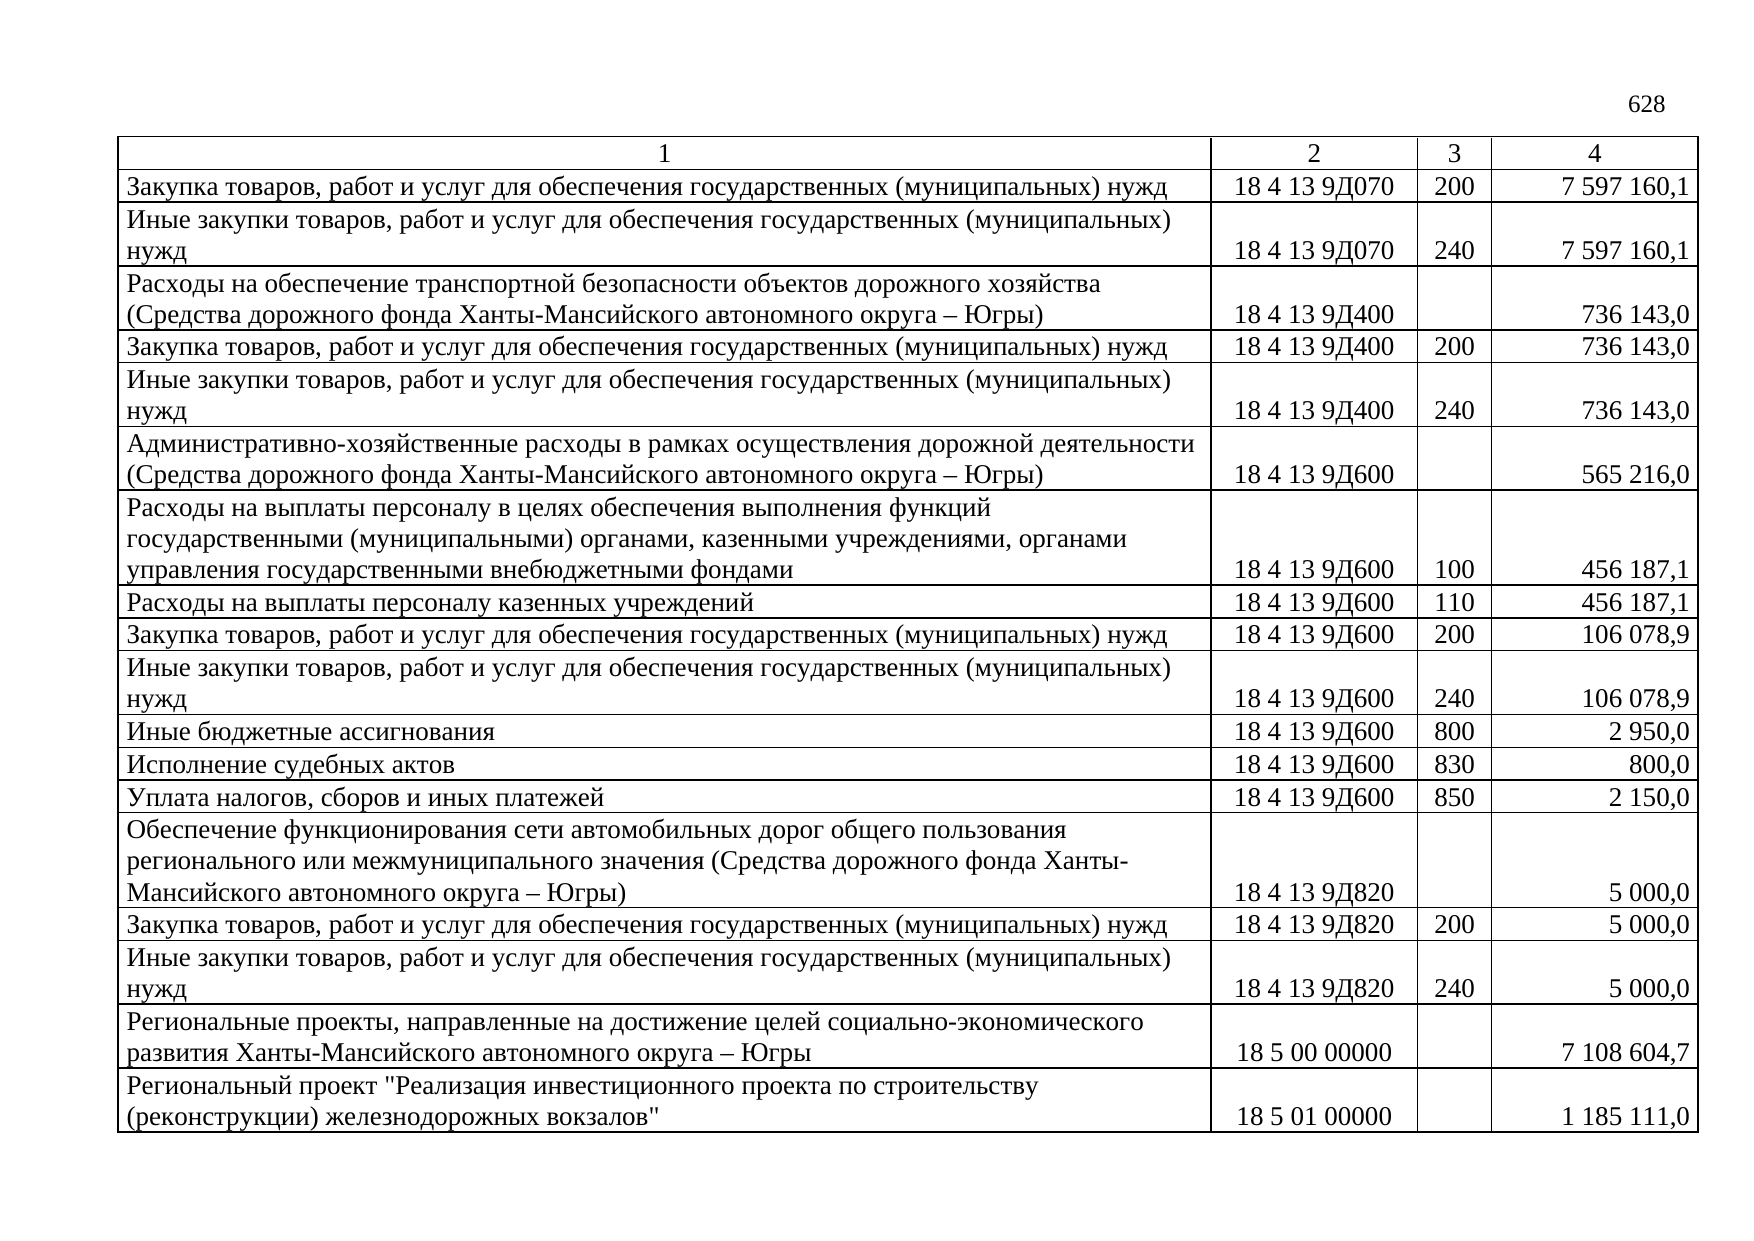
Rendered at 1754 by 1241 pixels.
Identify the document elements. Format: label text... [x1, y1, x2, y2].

table_header 4 [1492, 137, 1697, 168]
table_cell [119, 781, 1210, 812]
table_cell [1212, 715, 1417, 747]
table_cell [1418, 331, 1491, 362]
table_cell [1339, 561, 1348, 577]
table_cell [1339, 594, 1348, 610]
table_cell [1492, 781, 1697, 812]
table_header 1 [119, 137, 1211, 168]
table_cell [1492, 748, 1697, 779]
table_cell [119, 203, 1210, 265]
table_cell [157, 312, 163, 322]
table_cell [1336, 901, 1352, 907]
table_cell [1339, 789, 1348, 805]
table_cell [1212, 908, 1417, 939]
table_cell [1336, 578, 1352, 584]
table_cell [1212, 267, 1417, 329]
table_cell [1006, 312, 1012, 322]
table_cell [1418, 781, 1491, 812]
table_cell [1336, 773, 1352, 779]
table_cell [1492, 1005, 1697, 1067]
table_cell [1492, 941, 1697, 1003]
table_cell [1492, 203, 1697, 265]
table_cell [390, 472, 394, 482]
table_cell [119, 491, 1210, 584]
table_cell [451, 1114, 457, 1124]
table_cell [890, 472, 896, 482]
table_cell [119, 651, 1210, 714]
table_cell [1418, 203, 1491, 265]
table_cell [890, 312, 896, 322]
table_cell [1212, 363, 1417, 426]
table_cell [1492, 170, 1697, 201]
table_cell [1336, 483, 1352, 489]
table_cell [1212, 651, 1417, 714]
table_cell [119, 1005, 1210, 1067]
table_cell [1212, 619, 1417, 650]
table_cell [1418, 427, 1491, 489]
table_header 2 [1212, 137, 1417, 168]
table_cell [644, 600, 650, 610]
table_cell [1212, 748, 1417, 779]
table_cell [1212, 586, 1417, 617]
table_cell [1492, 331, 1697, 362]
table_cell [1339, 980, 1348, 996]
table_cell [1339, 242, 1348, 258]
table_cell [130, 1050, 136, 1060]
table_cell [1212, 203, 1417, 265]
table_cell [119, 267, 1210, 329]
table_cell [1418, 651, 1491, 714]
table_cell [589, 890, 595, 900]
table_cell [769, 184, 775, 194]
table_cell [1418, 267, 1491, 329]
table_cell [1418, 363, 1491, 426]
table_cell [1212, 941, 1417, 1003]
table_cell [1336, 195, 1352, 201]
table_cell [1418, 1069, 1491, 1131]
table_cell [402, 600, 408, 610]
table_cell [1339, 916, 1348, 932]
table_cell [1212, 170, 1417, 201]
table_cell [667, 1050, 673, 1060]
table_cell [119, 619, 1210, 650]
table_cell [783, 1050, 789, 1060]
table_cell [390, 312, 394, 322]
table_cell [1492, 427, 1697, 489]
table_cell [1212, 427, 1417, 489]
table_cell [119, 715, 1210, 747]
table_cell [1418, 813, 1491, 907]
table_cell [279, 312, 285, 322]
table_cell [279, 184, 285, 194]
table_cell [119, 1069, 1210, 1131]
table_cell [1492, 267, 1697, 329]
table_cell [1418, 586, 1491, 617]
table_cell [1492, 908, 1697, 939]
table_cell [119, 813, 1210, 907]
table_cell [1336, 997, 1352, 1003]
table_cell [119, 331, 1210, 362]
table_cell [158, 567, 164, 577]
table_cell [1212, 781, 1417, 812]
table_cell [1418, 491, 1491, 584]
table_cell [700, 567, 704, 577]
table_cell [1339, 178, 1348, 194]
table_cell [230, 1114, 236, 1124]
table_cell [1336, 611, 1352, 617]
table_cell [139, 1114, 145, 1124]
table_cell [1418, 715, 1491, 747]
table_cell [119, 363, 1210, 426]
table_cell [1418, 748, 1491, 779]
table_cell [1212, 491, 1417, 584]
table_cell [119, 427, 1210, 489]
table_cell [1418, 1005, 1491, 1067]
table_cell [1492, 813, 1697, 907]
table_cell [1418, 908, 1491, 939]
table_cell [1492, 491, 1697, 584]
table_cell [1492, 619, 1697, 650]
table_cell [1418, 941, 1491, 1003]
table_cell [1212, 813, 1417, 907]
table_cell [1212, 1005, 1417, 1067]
table_header 3 [1418, 137, 1491, 168]
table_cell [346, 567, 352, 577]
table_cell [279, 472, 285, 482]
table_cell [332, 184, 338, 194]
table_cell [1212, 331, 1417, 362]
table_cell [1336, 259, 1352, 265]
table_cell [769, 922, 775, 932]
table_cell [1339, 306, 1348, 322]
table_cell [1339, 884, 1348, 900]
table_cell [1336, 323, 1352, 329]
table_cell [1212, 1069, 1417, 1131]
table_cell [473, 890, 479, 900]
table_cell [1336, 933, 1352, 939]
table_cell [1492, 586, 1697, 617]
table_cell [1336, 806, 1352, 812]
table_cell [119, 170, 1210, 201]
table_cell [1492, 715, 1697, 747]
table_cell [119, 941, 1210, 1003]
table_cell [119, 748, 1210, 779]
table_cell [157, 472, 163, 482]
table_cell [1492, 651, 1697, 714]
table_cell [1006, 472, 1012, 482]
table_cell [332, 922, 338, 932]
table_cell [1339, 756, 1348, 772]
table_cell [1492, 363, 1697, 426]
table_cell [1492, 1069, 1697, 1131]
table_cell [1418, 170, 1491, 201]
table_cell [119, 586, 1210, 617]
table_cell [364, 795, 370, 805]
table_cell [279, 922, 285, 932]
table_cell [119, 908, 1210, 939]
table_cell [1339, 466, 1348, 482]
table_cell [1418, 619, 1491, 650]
